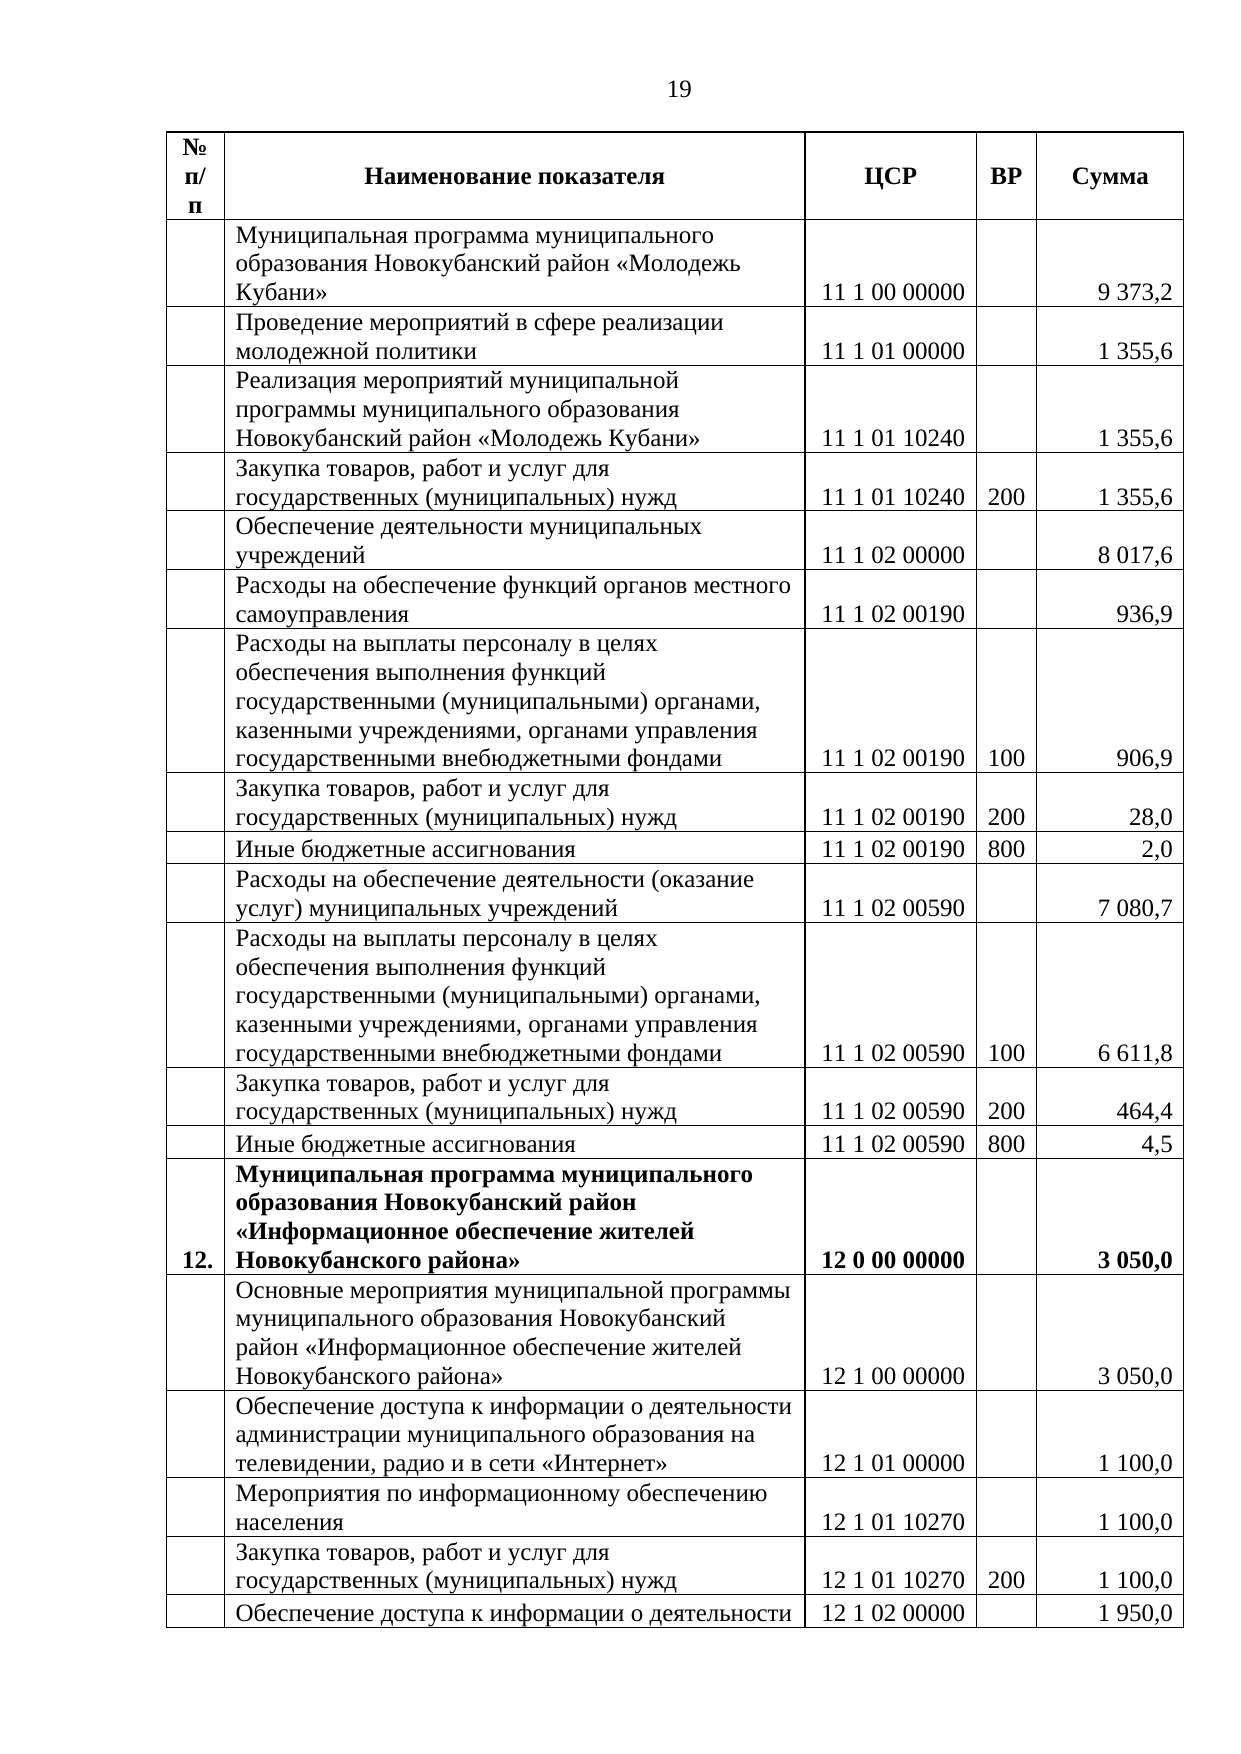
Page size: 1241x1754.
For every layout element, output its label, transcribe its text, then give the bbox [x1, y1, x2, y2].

table_cell 11 1 01 10240 [806, 366, 976, 452]
table_cell 11 1 02 00590 [806, 923, 976, 1067]
table_cell [977, 1275, 1036, 1390]
table_cell Обеспечение доступа к информации о деятельности администрации муниципального образования на телевидении, радио и в сети «Интернет» [225, 1391, 804, 1477]
table_cell 11 1 01 00000 [806, 307, 976, 364]
table_cell [167, 307, 224, 364]
table_cell 11 1 02 00000 [806, 511, 976, 569]
table_cell 1 100,0 [1037, 1391, 1183, 1477]
table_cell 906,9 [1037, 629, 1183, 772]
table_cell [167, 366, 224, 452]
table_cell [167, 923, 224, 1067]
table_cell Закупка товаров, работ и услуг для государственных (муниципальных) нужд [225, 773, 804, 831]
table_header ВР [977, 133, 1036, 219]
table_cell 3 050,0 [1037, 1159, 1183, 1274]
table_cell 800 [977, 832, 1036, 863]
table_cell [977, 1595, 1036, 1627]
table_cell 1 950,0 [1037, 1595, 1183, 1627]
table_cell [977, 1391, 1036, 1477]
table_cell [167, 453, 224, 510]
table_cell [977, 864, 1036, 922]
table_cell [167, 832, 224, 863]
table_cell [977, 1159, 1036, 1274]
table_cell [225, 220, 804, 306]
table_cell 4,5 [1037, 1126, 1183, 1158]
table_cell Проведение мероприятий в сфере реализации молодежной политики [225, 307, 804, 364]
table_cell Мероприятия по информационному обеспечению населения [225, 1478, 804, 1536]
table_cell 7 080,7 [1037, 864, 1183, 922]
table_cell Реализация мероприятий муниципальной программы муниципального образования Новокубанский район «Молодежь Кубани» [225, 366, 804, 452]
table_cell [225, 1595, 804, 1627]
table_cell 12 0 00 00000 [806, 1159, 976, 1274]
table_cell [167, 1391, 224, 1477]
table_cell 200 [977, 453, 1036, 510]
table_cell 936,9 [1037, 570, 1183, 627]
table_cell [167, 1537, 224, 1594]
table_cell 12 1 01 00000 [806, 1391, 976, 1477]
table_cell 1 100,0 [1037, 1478, 1183, 1536]
table_cell [977, 511, 1036, 569]
table_header № п/п [167, 133, 224, 219]
table_cell Расходы на обеспечение функций органов местного самоуправления [225, 570, 804, 627]
table_cell 11 1 02 00190 [806, 629, 976, 772]
table_cell Расходы на выплаты персоналу в целях обеспечения выполнения функций государственными (муниципальными) органами, казенными учреждениями, органами управления государственными внебюджетными фондами [225, 629, 804, 772]
table_cell 12. [167, 1159, 224, 1274]
table_cell [167, 773, 224, 831]
table_cell 11 1 02 00190 [806, 570, 976, 627]
table_cell [977, 307, 1036, 364]
table_header Наименование показателя [225, 133, 804, 219]
table_cell 100 [977, 629, 1036, 772]
table_cell Закупка товаров, работ и услуг для государственных (муниципальных) нужд [225, 1537, 804, 1594]
table_cell 464,4 [1037, 1068, 1183, 1125]
table_cell Муниципальная программа муниципального образования Новокубанский район «Информационное обеспечение жителей Новокубанского района» [225, 1159, 804, 1274]
table_cell 200 [977, 773, 1036, 831]
table_cell 11 1 02 00190 [806, 773, 976, 831]
table_cell [167, 220, 224, 306]
table_cell 1 355,6 [1037, 366, 1183, 452]
table_cell 200 [977, 1537, 1036, 1594]
table_cell 28,0 [1037, 773, 1183, 831]
table_cell 100 [977, 923, 1036, 1067]
table_cell 800 [977, 1126, 1036, 1158]
table_cell [167, 1126, 224, 1158]
table_cell 6 611,8 [1037, 923, 1183, 1067]
table_cell 1 355,6 [1037, 307, 1183, 364]
table_header ЦСР [806, 133, 976, 219]
table_cell [167, 1068, 224, 1125]
table_cell Основные мероприятия муниципальной программы муниципального образования Новокубанский район «Информационное обеспечение жителей Новокубанского района» [225, 1275, 804, 1390]
table_cell 9 373,2 [1037, 220, 1183, 306]
table_cell 11 1 00 00000 [806, 220, 976, 306]
table_cell [167, 570, 224, 627]
table_cell [977, 366, 1036, 452]
table_cell 1 355,6 [1037, 453, 1183, 510]
table_cell 12 1 00 00000 [806, 1275, 976, 1390]
table_cell [977, 220, 1036, 306]
table_cell [977, 1478, 1036, 1536]
table_cell 11 1 01 10240 [806, 453, 976, 510]
table_cell Закупка товаров, работ и услуг для государственных (муниципальных) нужд [225, 1068, 804, 1125]
table_cell 8 017,6 [1037, 511, 1183, 569]
table_cell Закупка товаров, работ и услуг для государственных (муниципальных) нужд [225, 453, 804, 510]
table_header Сумма [1037, 133, 1183, 219]
table_cell 11 1 02 00590 [806, 1068, 976, 1125]
table_cell [167, 1595, 224, 1627]
table_cell 3 050,0 [1037, 1275, 1183, 1390]
table_cell [977, 570, 1036, 627]
table_cell [167, 511, 224, 569]
table_cell 11 1 02 00590 [806, 1126, 976, 1158]
table_cell 12 1 02 00000 [806, 1595, 976, 1627]
table_cell 1 100,0 [1037, 1537, 1183, 1594]
table_cell 12 1 01 10270 [806, 1478, 976, 1536]
table_cell 2,0 [1037, 832, 1183, 863]
table_cell [167, 629, 224, 772]
table_cell Обеспечение деятельности муниципальных учреждений [225, 511, 804, 569]
table_cell 11 1 02 00590 [806, 864, 976, 922]
table_cell Иные бюджетные ассигнования [225, 832, 804, 863]
table_cell Расходы на обеспечение деятельности (оказание услуг) муниципальных учреждений [225, 864, 804, 922]
table_cell [167, 1478, 224, 1536]
table_cell 11 1 02 00190 [806, 832, 976, 863]
table_cell [167, 864, 224, 922]
table_cell 200 [977, 1068, 1036, 1125]
table_cell [167, 1275, 224, 1390]
table_cell Расходы на выплаты персоналу в целях обеспечения выполнения функций государственными (муниципальными) органами, казенными учреждениями, органами управления государственными внебюджетными фондами [225, 923, 804, 1067]
table_cell 12 1 01 10270 [806, 1537, 976, 1594]
table_cell Иные бюджетные ассигнования [225, 1126, 804, 1158]
